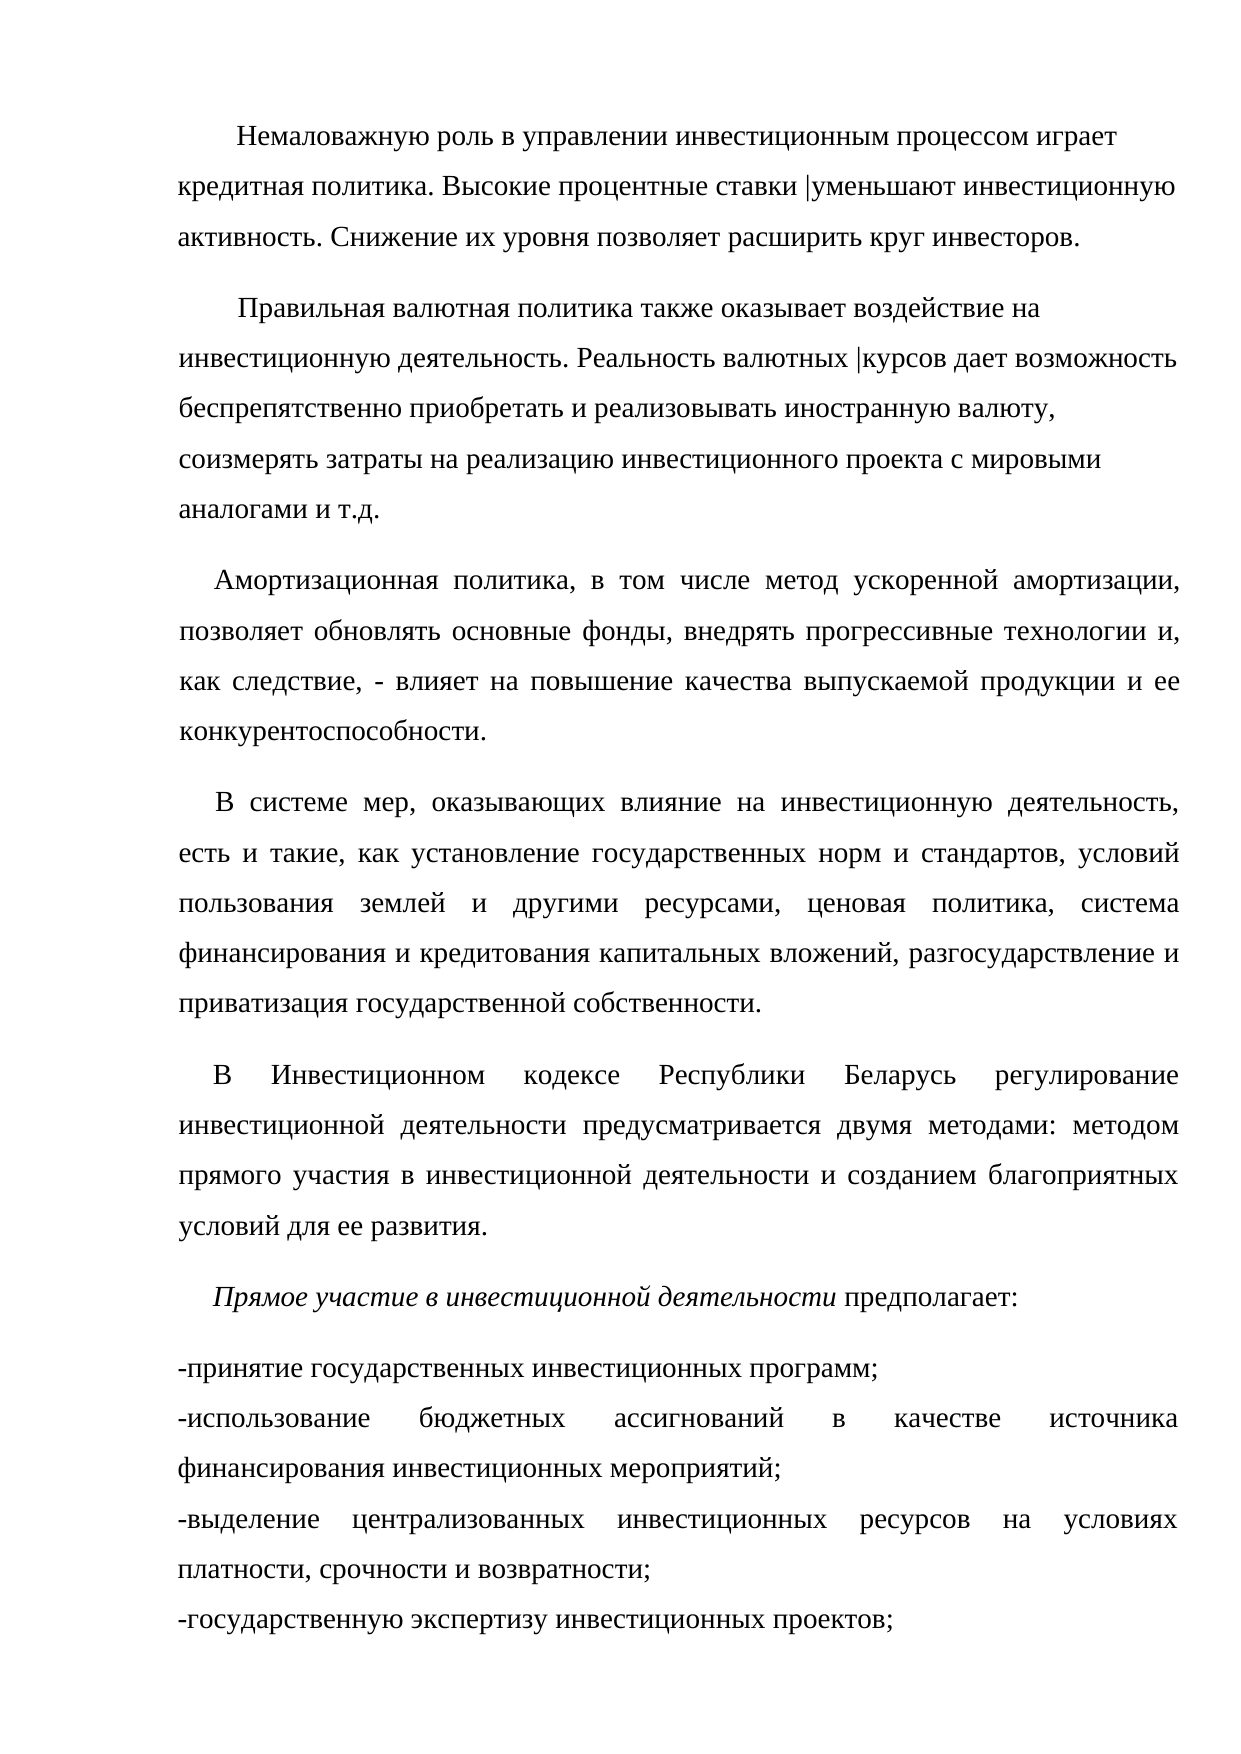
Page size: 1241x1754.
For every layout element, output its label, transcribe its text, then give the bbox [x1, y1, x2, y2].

text В системе мер, оказывающих влияние на инвестиционную деятельность, есть и такие, как установление государственных норм и стандартов, условий пользования землей и другими ресурсами, ценовая политика, система финансирования и кредитования капитальных вложений, разгосударствление и приватизация государственной собственности. [178, 784, 1180, 1019]
text -принятие государственных инвестиционных программ; [177, 1350, 1181, 1383]
text -государственную экспертизу инвестиционных проектов; [177, 1602, 1181, 1635]
text Прямое участие в инвестиционной деятельности предполагает: [178, 1279, 1179, 1312]
text Правильная валютная политика также оказывает воздействие на инвестиционную деятельность. Реальность валютных | курсов дает возможность беспрепятственно приобретать и реализовывать иностранную валюту, соизмерять затраты на реализацию инвестиционного проекта с мировыми аналогами и т.д. [178, 290, 1181, 525]
text -использование бюджетных ассигнований в качестве источника финансирования инвестиционных мероприятий; [177, 1400, 1179, 1484]
text В Инвестиционном кодексе Республики Беларусь регулирование инвестиционной деятельности предусматривается двумя методами: методом прямого участия в инвестиционной деятельности и созданием благоприятных условий для ее развития. [178, 1057, 1180, 1241]
text Амортизационная политика, в том числе метод ускоренной амортизации, позволяет обновлять основные фонды, внедрять прогрессивные технологии и, как следствие, - влияет на повышение качества выпускаемой продукции и ее конкурентоспособности. [179, 562, 1181, 747]
text Немаловажную роль в управлении инвестиционным процессом играет кредитная политика. Высокие процентные ставки | уменьшают инвестиционную активность. Снижение их уровня позволяет расширить круг инвесторов. [177, 118, 1181, 252]
text -выделение централизованных инвестиционных ресурсов на условиях платности, срочности и возвратности; [177, 1501, 1178, 1585]
